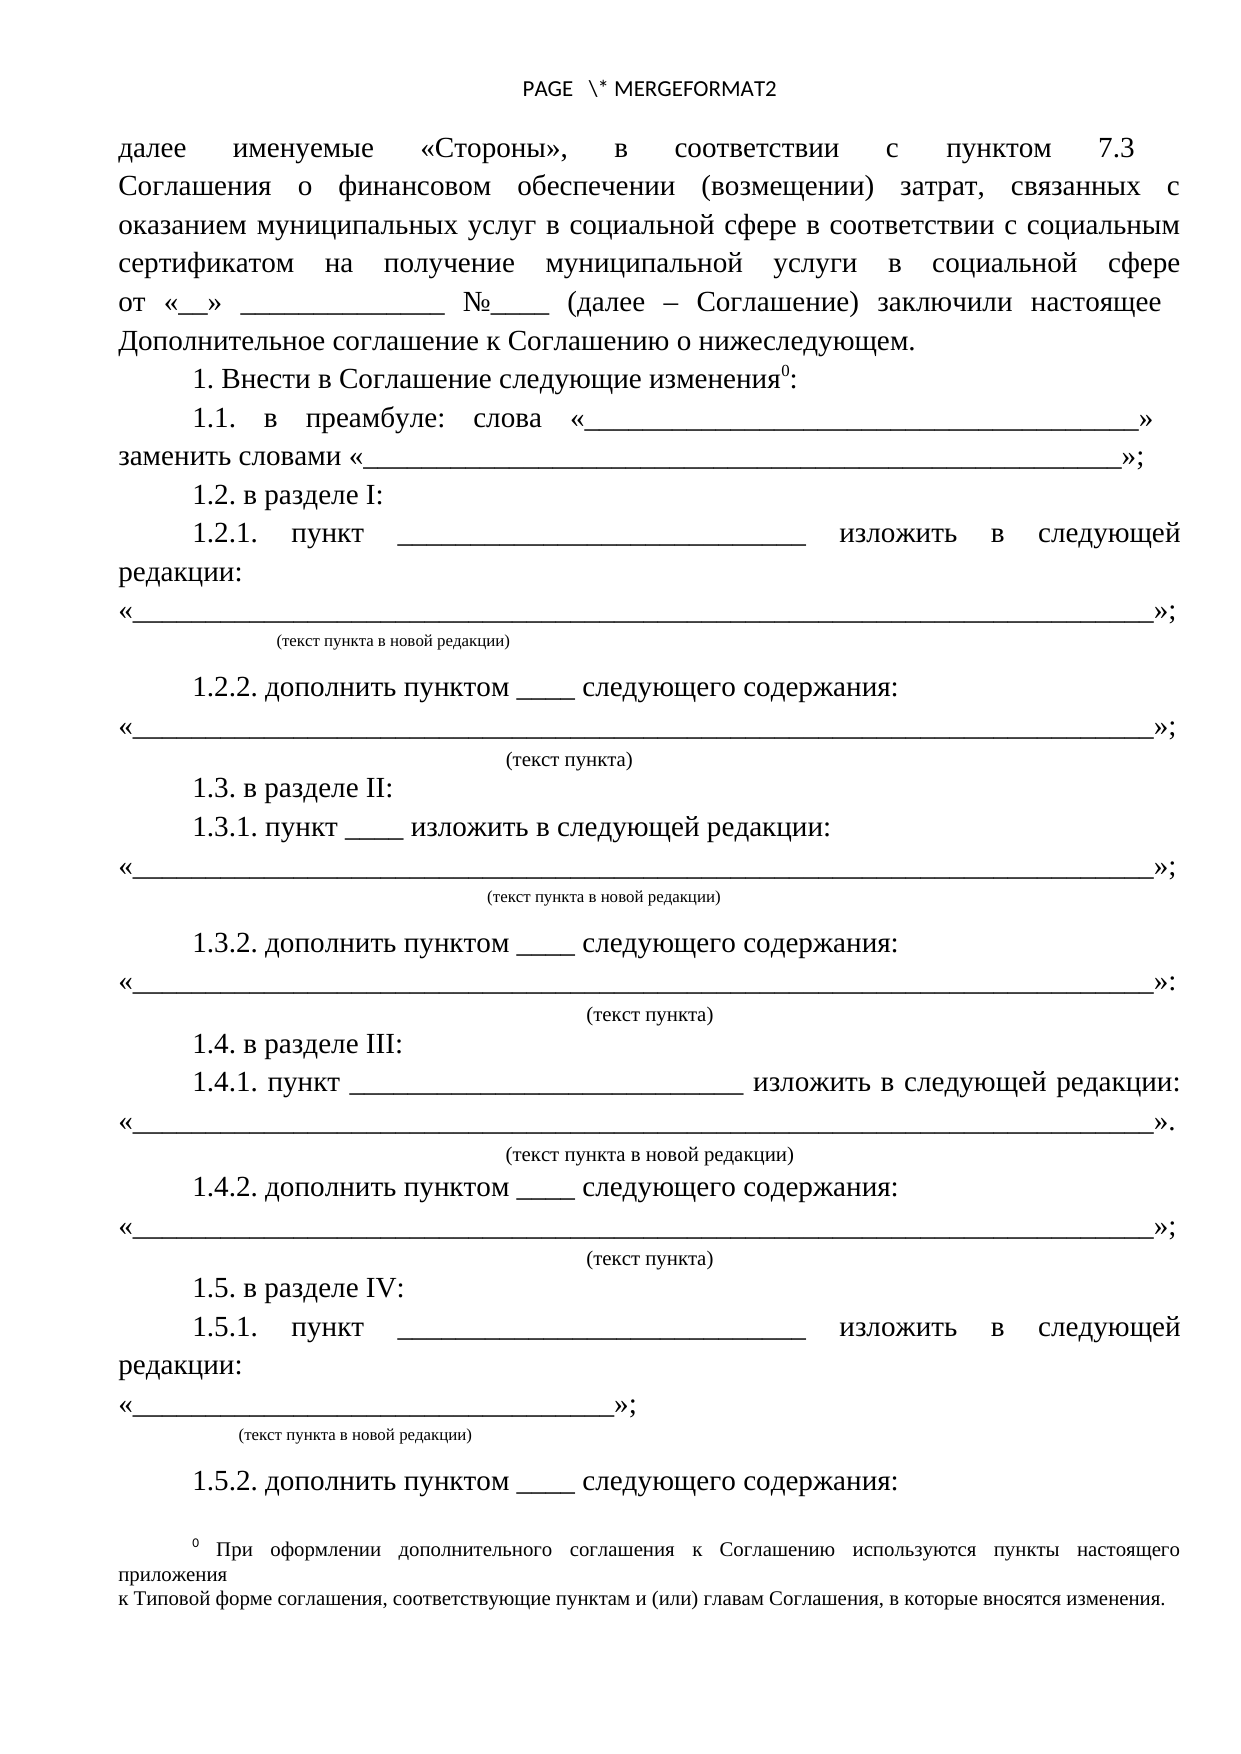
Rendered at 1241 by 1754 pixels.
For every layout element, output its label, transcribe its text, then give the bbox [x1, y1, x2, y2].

text «______________________________________________________________________»; [118, 1208, 1181, 1241]
text (текст пункта в новой редакции) [118, 1424, 1181, 1458]
text 1.2.2. дополнить пунктом ____ следующего содержания: [118, 669, 1181, 703]
text 1.3.1. пункт ____ изложить в следующей редакции: [118, 809, 1181, 843]
text 1.2.1. пункт ____________________________ изложить в следующей редакции: «______________________________________________________________________»; [118, 515, 1181, 626]
text 1.4.1. пункт ___________________________ изложить в следующей редакции: «______________________________________________________________________». [118, 1064, 1181, 1137]
text (текст пункта) [118, 1246, 1181, 1270]
text 1.2. в разделе I: [118, 477, 1181, 510]
text 1.1. в преамбуле: слова «______________________________________» заменить словами «____________________________________________________»; [118, 400, 1181, 472]
text 1.4. в разделе III: [118, 1026, 1181, 1059]
text (текст пункта в новой редакции) [118, 886, 1181, 920]
text (текст пункта в новой редакции) [118, 631, 1181, 664]
text 1.5. в разделе IV: [118, 1270, 1181, 1304]
text далее именуемые «Стороны», в соответствии с пунктом 7.3 Соглашения о финансовом обеспечении (возмещении) затрат, связанных с оказанием муниципальных услуг в социальной сфере в соответствии с социальным сертификатом на получение муниципальной услуги в социальной сфере от «__» ______________ №____ (далее – Соглашение) заключили настоящее Дополнительное соглашение к Соглашению о нижеследующем. [118, 130, 1181, 356]
text (текст пункта) [118, 1002, 1181, 1026]
text 1.3. в разделе II: [118, 771, 1181, 804]
text «______________________________________________________________________»; [118, 708, 1181, 742]
text (текст пункта) [118, 747, 1181, 771]
text «______________________________________________________________________»: [118, 963, 1181, 997]
text 1. Внести в Соглашение следующие изменения: [118, 361, 1181, 395]
text «_________________________________»; [118, 1386, 1181, 1419]
text 1.4.2. дополнить пунктом ____ следующего содержания: [118, 1169, 1181, 1203]
text «______________________________________________________________________»; [118, 848, 1181, 881]
text (текст пункта в новой редакции) [118, 1142, 1181, 1166]
text 1.5.2. дополнить пунктом ____ следующего содержания: [118, 1463, 1181, 1497]
text 1.5.1. пункт ____________________________ изложить в следующей редакции: [118, 1309, 1181, 1381]
text 1.3.2. дополнить пунктом ____ следующего содержания: [118, 925, 1181, 958]
